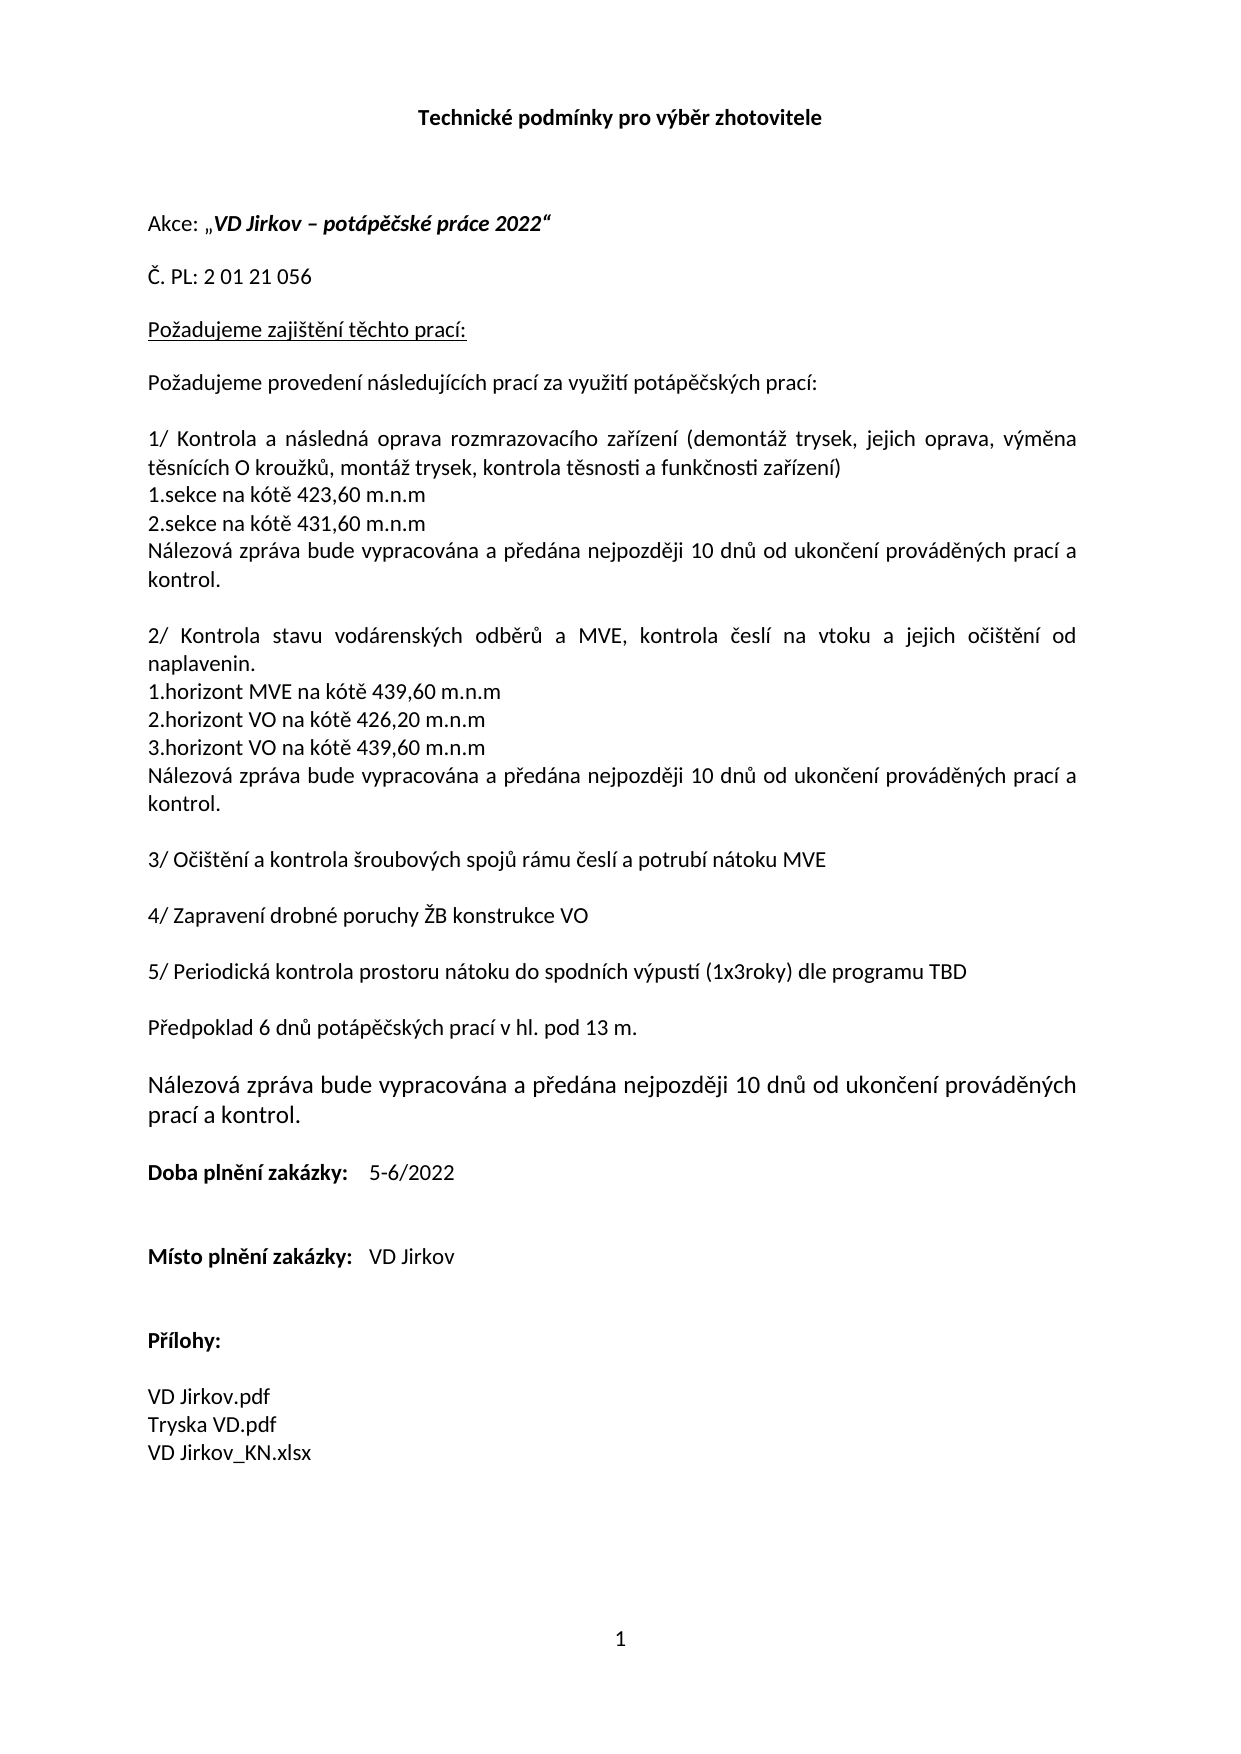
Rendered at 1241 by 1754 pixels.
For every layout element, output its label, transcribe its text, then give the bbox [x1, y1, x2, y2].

text Nálezová zpráva bude vypracována a předána nejpozději 10 dnů od ukončení prováděných prací a kontrol. [148, 1069, 1078, 1130]
text VD Jirkov_KN.xlsx [148, 1438, 1093, 1466]
text 2.horizont VO na kótě 426,20 m.n.m [148, 705, 1078, 733]
text Požadujeme provedení následujících prací za využití potápěčských prací: [148, 368, 1078, 397]
text 3/ Očištění a kontrola šroubových spojů rámu česlí a potrubí nátoku MVE [148, 845, 1078, 873]
text Nálezová zpráva bude vypracována a předána nejpozději 10 dnů od ukončení prováděných prací a kontrol. [148, 537, 1078, 593]
text 3.horizont VO na kótě 439,60 m.n.m [148, 733, 1078, 761]
text 4/ Zapravení drobné poruchy ŽB konstrukce VO [148, 901, 1078, 929]
text Technické podmínky pro výběr zhotovitele [148, 103, 1093, 131]
text 2/ Kontrola stavu vodárenských odběrů a MVE, kontrola česlí na vtoku a jejich očištění od naplavenin. [148, 621, 1078, 677]
text 1.horizont MVE na kótě 439,60 m.n.m [148, 677, 1078, 705]
text VD Jirkov.pdf [148, 1382, 1093, 1410]
text Požadujeme zajištění těchto prací: [148, 316, 1093, 343]
text Tryska VD.pdf [148, 1410, 1093, 1438]
text Č. PL: 2 01 21 056 [148, 262, 1093, 291]
text Přílohy: [148, 1326, 1078, 1354]
text Akce: „VD Jirkov – potápěčské práce 2022“ [148, 209, 1093, 237]
text Místo plnění zakázky: VD Jirkov [148, 1242, 1078, 1270]
text Předpoklad 6 dnů potápěčských prací v hl. pod 13 m. [148, 1013, 1078, 1041]
text 1.sekce na kótě 423,60 m.n.m [148, 481, 1078, 509]
text 2.sekce na kótě 431,60 m.n.m [148, 509, 1078, 537]
text 1/ Kontrola a následná oprava rozmrazovacího zařízení (demontáž trysek, jejich oprava, výměna těsnících O kroužků, montáž trysek, kontrola těsnosti a funkčnosti zařízení) [148, 424, 1078, 481]
text Doba plnění zakázky: 5-6/2022 [148, 1158, 1078, 1186]
text Nálezová zpráva bude vypracována a předána nejpozději 10 dnů od ukončení prováděných prací a kontrol. [148, 761, 1078, 817]
text 5/ Periodická kontrola prostoru nátoku do spodních výpustí (1x3roky) dle programu TBD [148, 957, 1078, 985]
